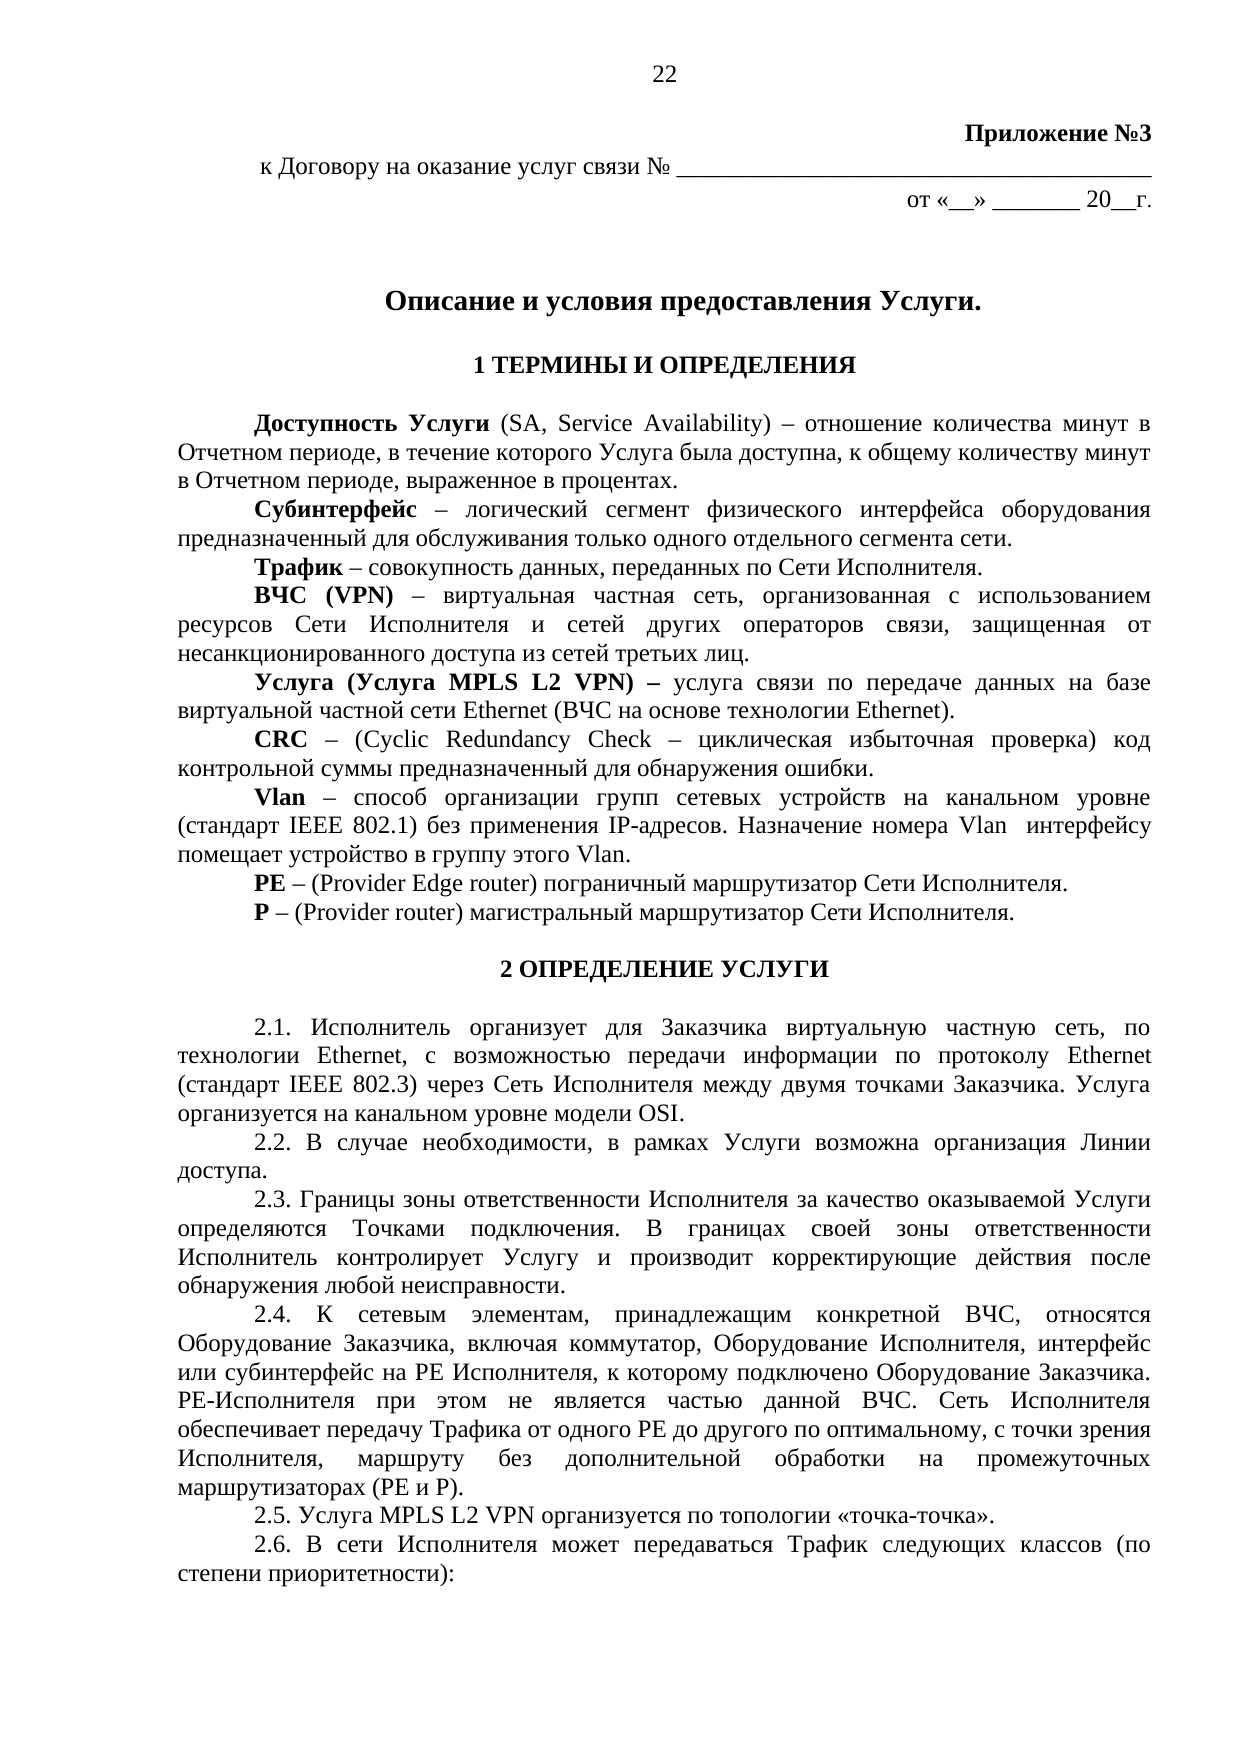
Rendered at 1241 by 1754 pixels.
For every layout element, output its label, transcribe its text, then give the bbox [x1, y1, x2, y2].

text ВЧС (VPN) – виртуальная частная сеть, организованная с использованием ресурсов Сети Исполнителя и сетей других операторов связи, защищенная от несанкционированного доступа из сетей третьих лиц. [177, 581, 1152, 667]
text к Договору на оказание услуг связи № ______________________________________ [177, 151, 1152, 180]
text 2.5. Услуга MPLS L2 VPN организуется по топологии «точка-точка». [177, 1501, 1152, 1529]
text Vlan – способ организации групп сетевых устройств на канальном уровне (стандарт IEEE 802.1) без применения IP-адресов. Назначение номера Vlan интерфейсу помещает устройство в группу этого Vlan. [177, 782, 1152, 868]
text 2.2. В случае необходимости, в рамках Услуги возможна организация Линии доступа. [177, 1127, 1152, 1184]
text 2.6. В сети Исполнителя может передаваться Трафик следующих классов (по степени приоритетности): [177, 1529, 1152, 1587]
text 2.4. К сетевым элементам, принадлежащим конкретной ВЧС, относятся Оборудование Заказчика, включая коммутатор, Оборудование Исполнителя, интерфейс или субинтерфейс на PE Исполнителя, к которому подключено Оборудование Заказчика. PE-Исполнителя при этом не является частью данной ВЧС. Сеть Исполнителя обеспечивает передачу Трафика от одного РЕ до другого по оптимальному, с точки зрения Исполнителя, маршруту без дополнительной обработки на промежуточных маршрутизаторах (PE и P). [177, 1299, 1152, 1501]
text от «__» _______ 20__г. [177, 184, 1152, 213]
text Доступность Услуги (SA, Service Availability) – отношение количества минут в Отчетном периоде, в течение которого Услуга была доступна, к общему количеству минут в Отчетном периоде, выраженное в процентах. [177, 408, 1152, 494]
text Субинтерфейс – логический сегмент физического интерфейса оборудования предназначенный для обслуживания только одного отдельного сегмента сети. [177, 494, 1152, 552]
text Трафик – совокупность данных, переданных по Сети Исполнителя. [177, 552, 1152, 581]
text Услуга (Услуга MPLS L2 VPN) – услуга связи по передаче данных на базе виртуальной частной сети Ethernet (ВЧС на основе технологии Ethernet). [177, 667, 1152, 724]
text PE – (Provider Edge router) пограничный маршрутизатор Сети Исполнителя. [177, 868, 1152, 897]
text 2.1. Исполнитель организует для Заказчика виртуальную частную сеть, по технологии Ethernet, с возможностью передачи информации по протоколу Ethernet (стандарт IEEE 802.3) через Сеть Исполнителя между двумя точками Заказчика. Услуга организуется на канальном уровне модели OSI. [177, 1012, 1152, 1127]
subtitle 1 ТЕРМИНЫ И ОПРЕДЕЛЕНИЯ [177, 351, 1152, 379]
text P – (Provider router) магистральный маршрутизатор Сети Исполнителя. [177, 897, 1152, 926]
text Приложение №3 [177, 118, 1152, 147]
text CRC – (Cyclic Redundancy Check – циклическая избыточная проверка) код контрольной суммы предназначенный для обнаружения ошибки. [177, 724, 1152, 782]
subtitle 2 ОПРЕДЕЛЕНИЕ УСЛУГИ [177, 954, 1152, 983]
subtitle Описание и условия предоставления Услуги. [214, 283, 1152, 317]
text 2.3. Границы зоны ответственности Исполнителя за качество оказываемой Услуги определяются Точками подключения. В границах своей зоны ответственности Исполнитель контролирует Услугу и производит корректирующие действия после обнаружения любой неисправности. [177, 1184, 1152, 1299]
